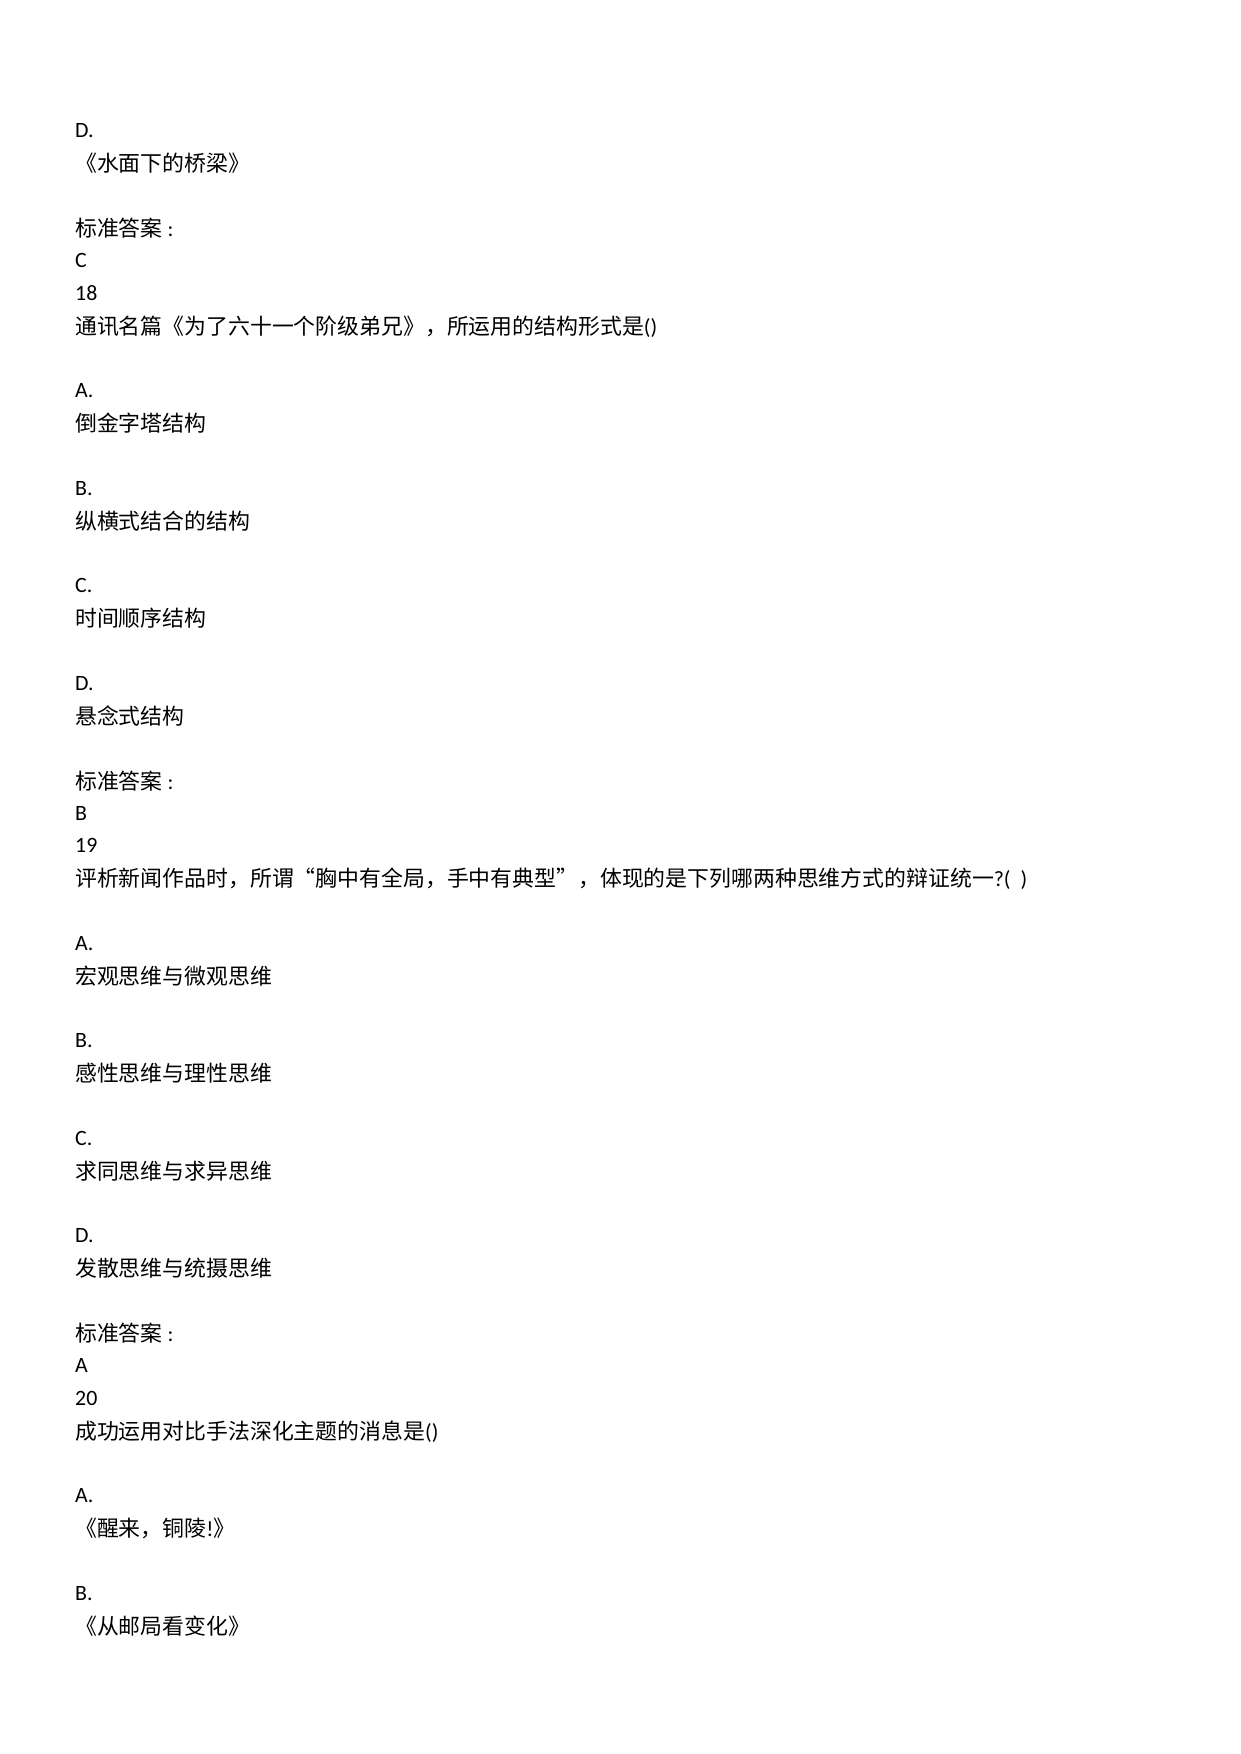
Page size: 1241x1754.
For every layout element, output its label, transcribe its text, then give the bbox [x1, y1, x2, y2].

text A. [75, 1478, 1165, 1511]
text 时间顺序结构 [75, 601, 1165, 633]
text 《从邮局看变化》 [75, 1608, 1165, 1641]
text C. [75, 1121, 1165, 1153]
text D. [75, 113, 1165, 146]
text B. [75, 1023, 1165, 1056]
text 20 [75, 1381, 1165, 1413]
text 求同思维与求异思维 [75, 1153, 1165, 1186]
text D. [75, 666, 1165, 698]
text 成功运用对比手法深化主题的消息是() [75, 1413, 1165, 1446]
text 悬念式结构 [75, 698, 1165, 731]
text C [75, 243, 1165, 276]
text 标准答案 : [75, 211, 1165, 243]
text 通讯名篇《为了六十一个阶级弟兄》，所运用的结构形式是() [75, 308, 1165, 341]
text C. [75, 568, 1165, 601]
text B. [75, 1576, 1165, 1608]
text D. [75, 1218, 1165, 1251]
text 评析新闻作品时，所谓“胸中有全局，手中有典型”，体现的是下列哪两种思维方式的辩证统一?( ) [75, 861, 1165, 893]
text 标准答案 : [75, 763, 1165, 796]
text 19 [75, 828, 1165, 861]
text 宏观思维与微观思维 [75, 958, 1165, 991]
text 《醒来，铜陵!》 [75, 1511, 1165, 1543]
text B. [75, 471, 1165, 503]
text 感性思维与理性思维 [75, 1056, 1165, 1088]
text 18 [75, 276, 1165, 308]
text 《水面下的桥梁》 [75, 146, 1165, 178]
text B [75, 796, 1165, 828]
text 纵横式结合的结构 [75, 503, 1165, 536]
text 发散思维与统摄思维 [75, 1251, 1165, 1283]
text A. [75, 926, 1165, 958]
text 倒金字塔结构 [75, 406, 1165, 438]
text A. [75, 373, 1165, 406]
text 标准答案 : [75, 1316, 1165, 1348]
text A [75, 1348, 1165, 1381]
